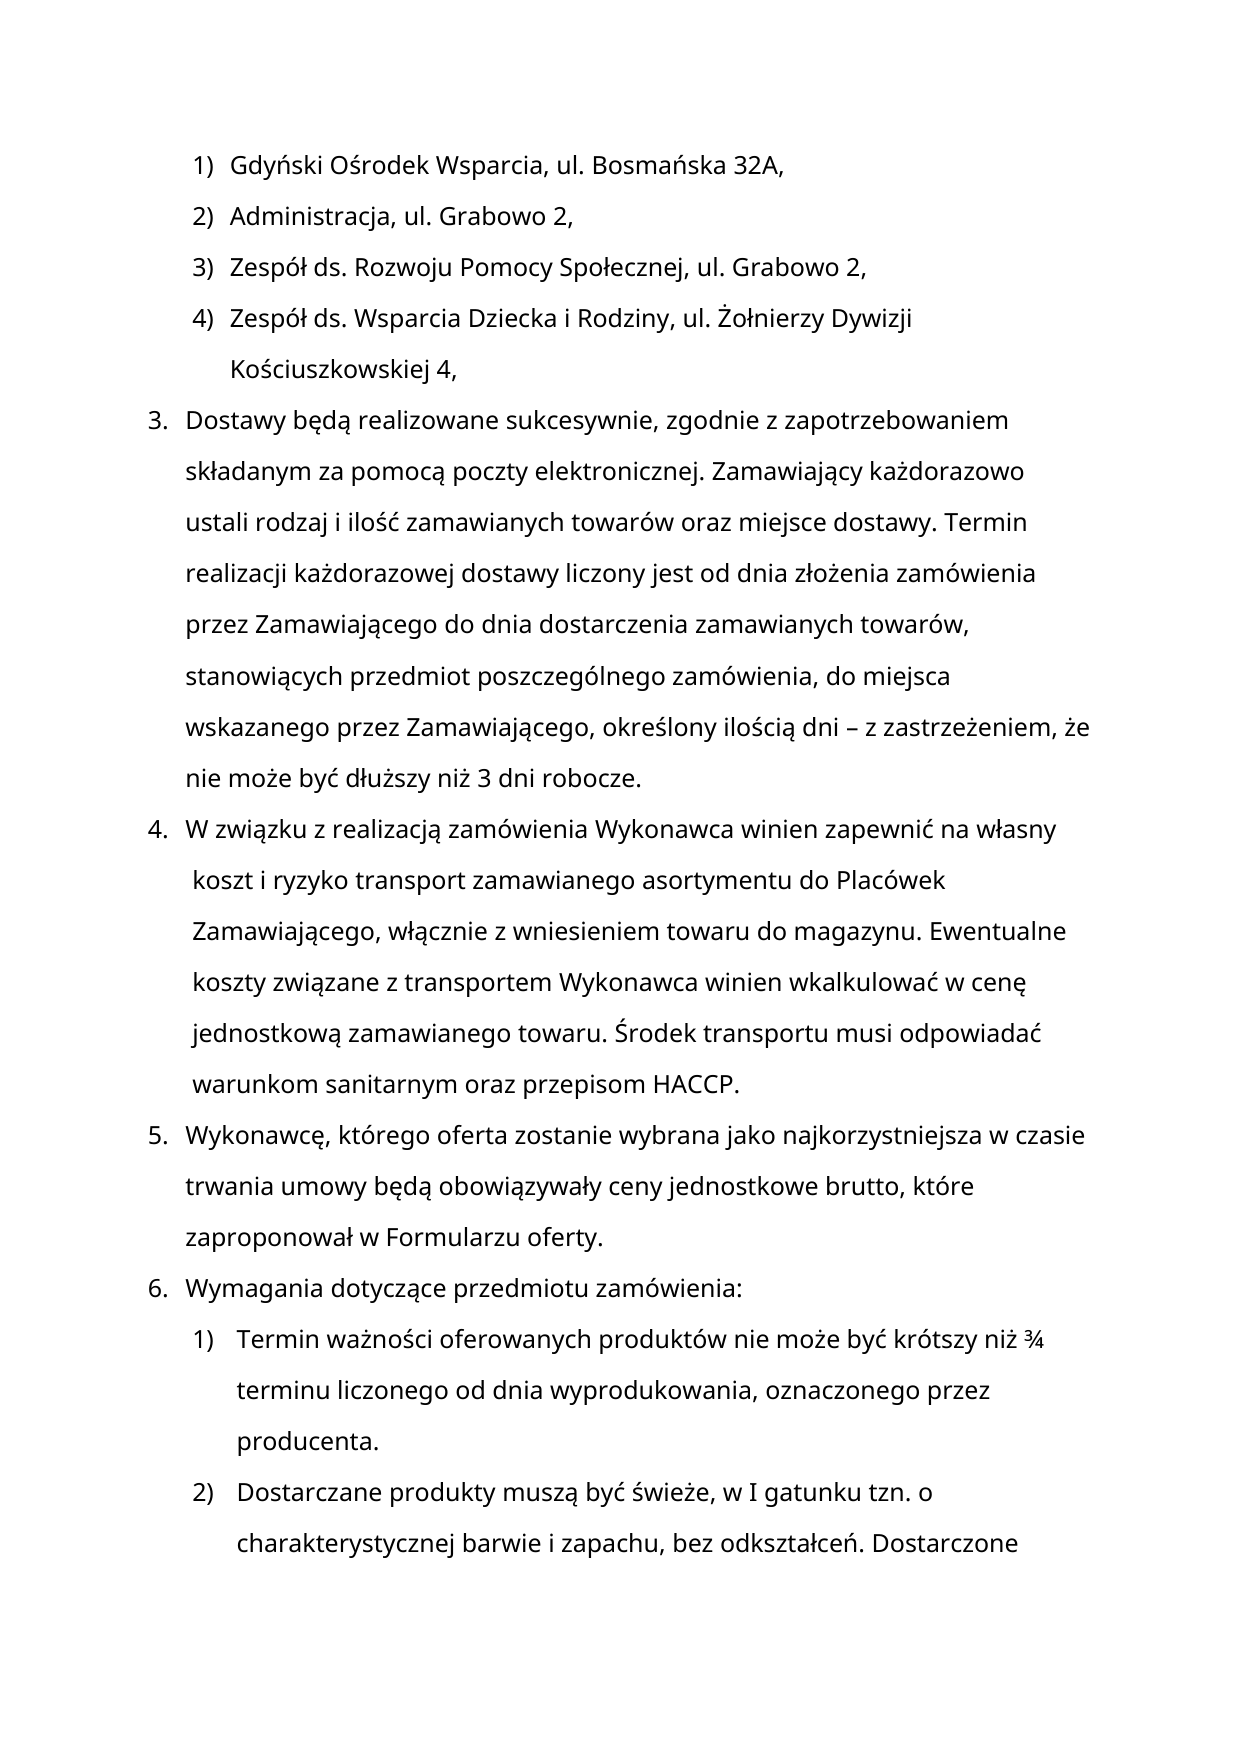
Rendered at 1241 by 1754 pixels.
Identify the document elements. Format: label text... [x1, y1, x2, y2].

list Gdyński Ośrodek Wsparcia, ul. Bosmańska 32A, [192, 148, 1092, 182]
list Wymagania dotyczące przedmiotu zamówienia: [148, 1271, 1092, 1305]
list Dostawy będą realizowane sukcesywnie, zgodnie z zapotrzebowaniem składanym za pomocą poczty elektronicznej. Zamawiający każdorazowo ustali rodzaj i ilość zamawianych towarów oraz miejsce dostawy. Termin realizacji każdorazowej dostawy liczony jest od dnia złożenia zamówienia przez Zamawiającego do dnia dostarczenia zamawianych towarów, stanowiących przedmiot poszczególnego zamówienia, do miejsca wskazanego przez Zamawiającego, określony ilością dni – z zastrzeżeniem, że nie może być dłuższy niż 3 dni robocze. [148, 403, 1092, 794]
list Termin ważności oferowanych produktów nie może być krótszy niż ¾ terminu liczonego od dnia wyprodukowania, oznaczonego przez producenta. [192, 1322, 1092, 1458]
list Zespół ds. Rozwoju Pomocy Społecznej, ul. Grabowo 2, [192, 250, 1092, 284]
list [192, 1475, 1092, 1560]
list W związku z realizacją zamówienia Wykonawca winien zapewnić na własny koszt i ryzyko transport zamawianego asortymentu do Placówek Zamawiającego, włącznie z wniesieniem towaru do magazynu. Ewentualne koszty związane z transportem Wykonawca winien wkalkulować w cenę jednostkową zamawianego towaru. Środek transportu musi odpowiadać warunkom sanitarnym oraz przepisom HACCP. [148, 811, 1092, 1101]
list Wykonawcę, którego oferta zostanie wybrana jako najkorzystniejsza w czasie trwania umowy będą obowiązywały ceny jednostkowe brutto, które zaproponował w Formularzu oferty. [148, 1117, 1092, 1254]
list Administracja, ul. Grabowo 2, [192, 199, 1092, 233]
list Zespół ds. Wsparcia Dziecka i Rodziny, ul. Żołnierzy Dywizji Kościuszkowskiej 4, [192, 301, 1092, 386]
